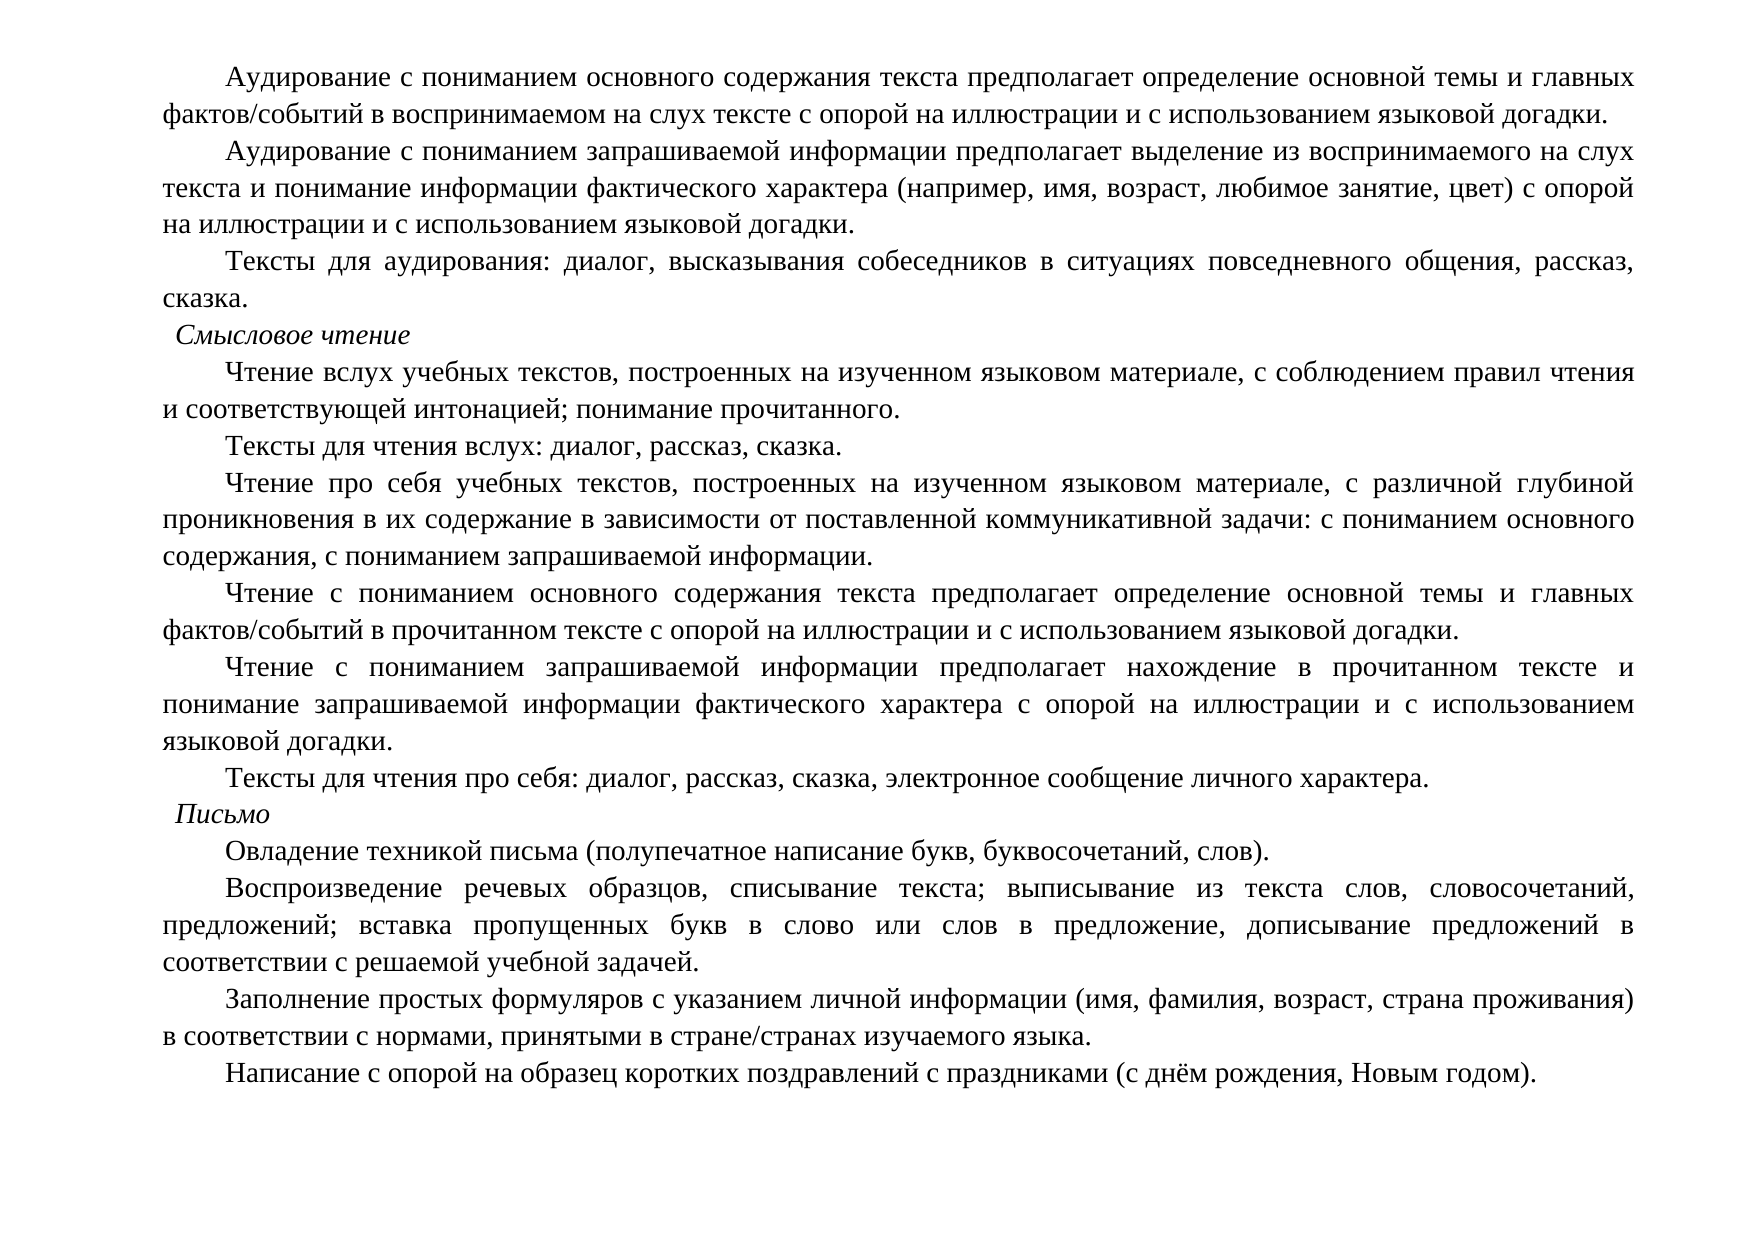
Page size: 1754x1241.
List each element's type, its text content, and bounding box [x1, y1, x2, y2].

text Овладение техникой письма (полупечатное написание букв, буквосочетаний, слов). [162, 833, 1636, 867]
text Аудирование с пониманием основного содержания текста предполагает определение основной темы и главных фактов/событий в воспринимаемом на слух тексте с опорой на иллюстрации и с использованием языковой догадки. [162, 59, 1636, 129]
text Аудирование с пониманием запрашиваемой информации предполагает выделение из воспринимаемого на слух текста и понимание информации фактического характера (например, имя, возраст, любимое занятие, цвет) с опорой на иллюстрации и с использованием языковой догадки. [162, 133, 1636, 240]
text Смысловое чтение [175, 317, 1636, 351]
text Тексты для чтения про себя: диалог, рассказ, сказка, электронное сообщение личного характера. [162, 760, 1636, 793]
text Заполнение простых формуляров с указанием личной информации (имя, фамилия, возраст, страна проживания) в соответствии с нормами, принятыми в стране/странах изучаемого языка. [162, 981, 1636, 1051]
text Тексты для чтения вслух: диалог, рассказ, сказка. [162, 428, 1636, 461]
text Чтение про себя учебных текстов, построенных на изученном языковом материале, с различной глубиной проникновения в их содержание в зависимости от поставленной коммуникативной задачи: с пониманием основного содержания, с пониманием запрашиваемой информации. [162, 465, 1636, 572]
text Написание с опорой на образец коротких поздравлений с праздниками (с днём рождения, Новым годом). [162, 1055, 1636, 1088]
text Тексты для аудирования: диалог, высказывания собеседников в ситуациях повседневного общения, рассказ, сказка. [162, 243, 1636, 314]
text Письмо [175, 797, 1636, 830]
text Воспроизведение речевых образцов, списывание текста; выписывание из текста слов, словосочетаний, предложений; вставка пропущенных букв в слово или слов в предложение, дописывание предложений в соответствии с решаемой учебной задачей. [162, 870, 1636, 978]
text Чтение вслух учебных текстов, построенных на изученном языковом материале, с соблюдением правил чтения и соответствующей интонацией; понимание прочитанного. [162, 354, 1636, 424]
text Чтение с пониманием основного содержания текста предполагает определение основной темы и главных фактов/событий в прочитанном тексте с опорой на иллюстрации и с использованием языковой догадки. [162, 575, 1636, 646]
text Чтение с пониманием запрашиваемой информации предполагает нахождение в прочитанном тексте и понимание запрашиваемой информации фактического характера с опорой на иллюстрации и с использованием языковой догадки. [162, 649, 1636, 756]
